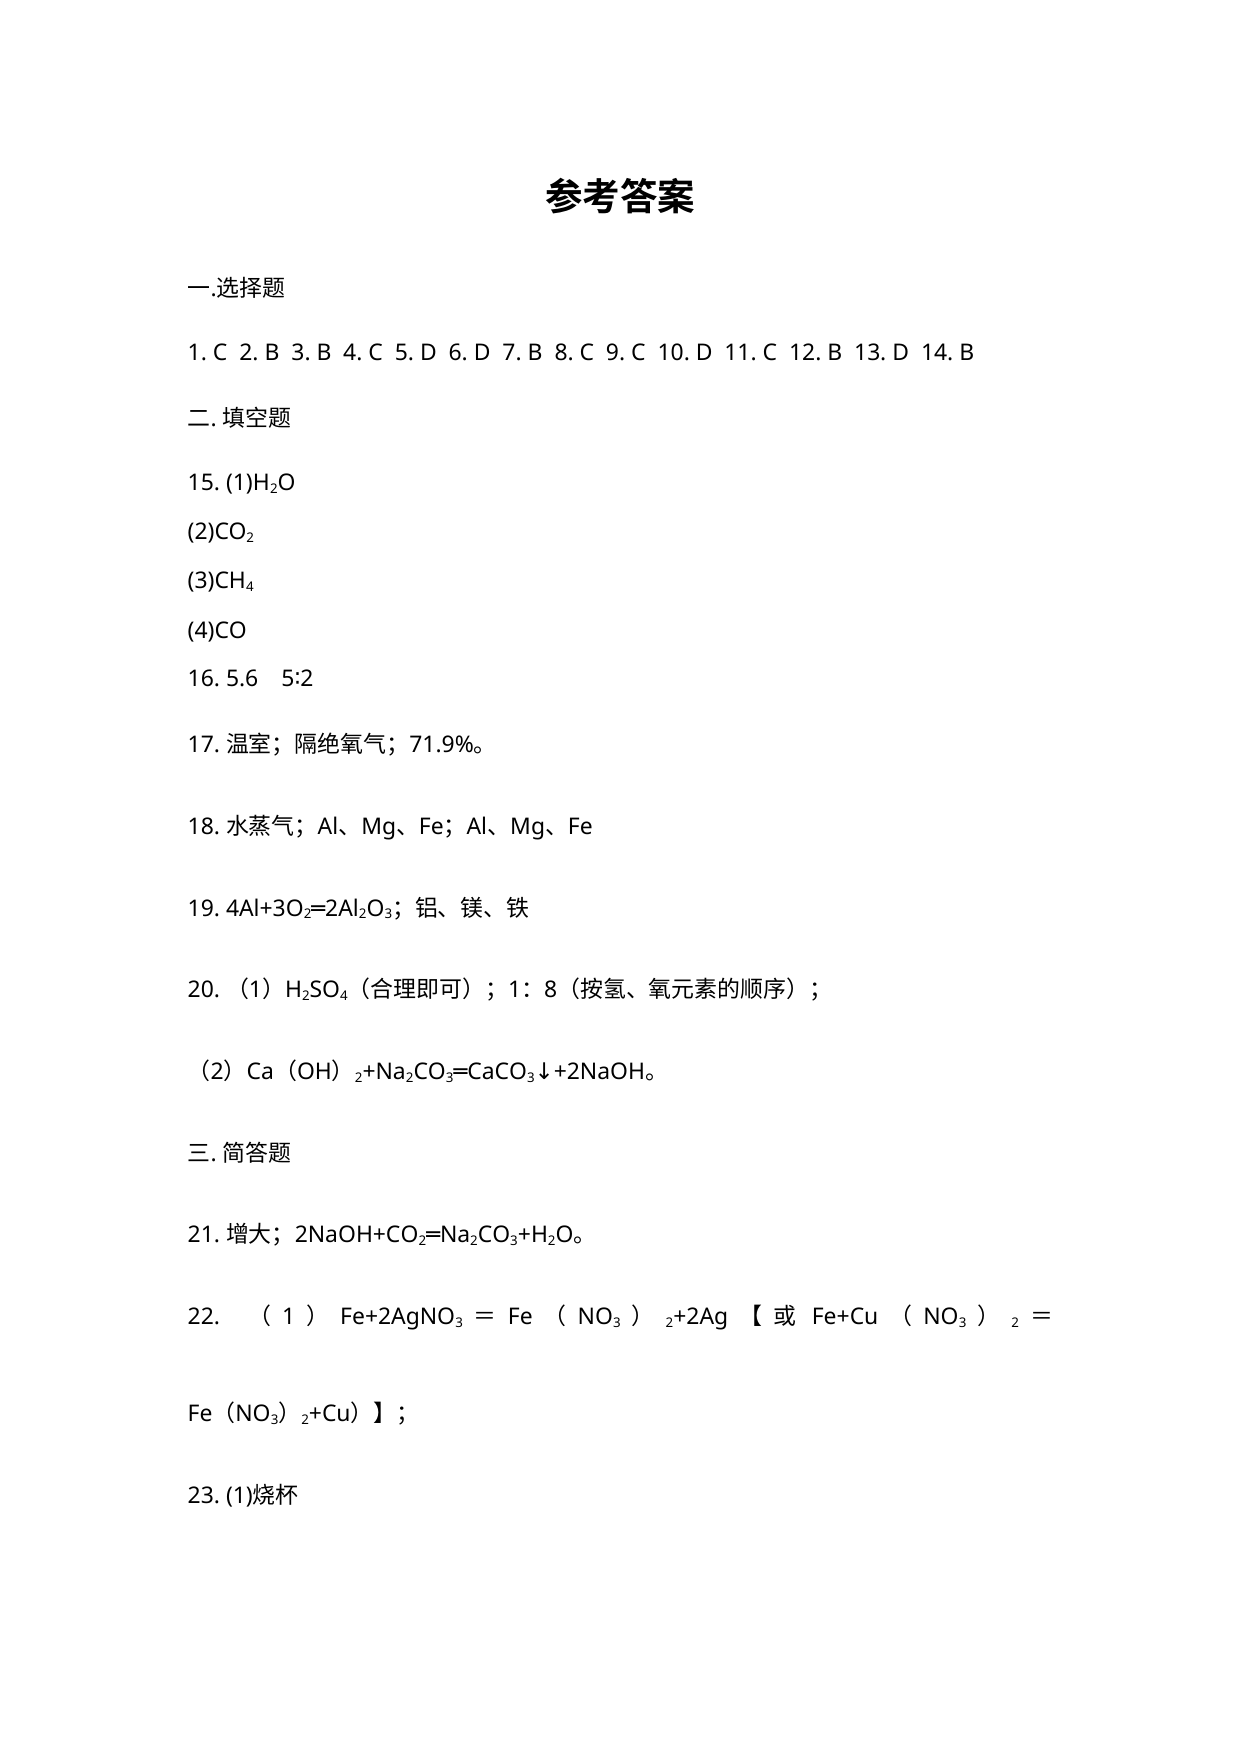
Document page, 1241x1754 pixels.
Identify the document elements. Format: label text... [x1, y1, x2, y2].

text 18. 水蒸气；Al、Mg、Fe；Al、Mg、Fe [187, 792, 1053, 857]
text 三. 简答题 [187, 1119, 1053, 1184]
text 一.选择题 [187, 254, 1053, 319]
text 22. （1）Fe+2AgNO3＝Fe（NO3）2+2Ag【或Fe+Cu（NO3）2＝Fe（NO3）2+Cu）】； [187, 1282, 1053, 1444]
text 1. C 2. B 3. B 4. C 5. D 6. D 7. B 8. C 9. C 10. D 11. C 12. B 13. D 14. B [187, 336, 1053, 368]
text 21. 增大；2NaOH+CO2═Na2CO3+H2O。 [187, 1200, 1053, 1265]
text 参考答案 [187, 162, 1053, 227]
text 16. 5.6 5∶2 [187, 661, 1053, 694]
text (3)CH4 [187, 564, 1053, 596]
text (4)CO [187, 613, 1053, 646]
text 19. 4Al+3O2═2Al2O3；铝、镁、铁 [187, 874, 1053, 939]
text （2）Ca（OH）2+Na2CO3═CaCO3↓+2NaOH。 [187, 1037, 1053, 1102]
text 20. （1）H2SO4（合理即可）；1：8（按氢、氧元素的顺序）； [187, 955, 1053, 1020]
text 17. 温室；隔绝氧气；71.9%。 [187, 710, 1053, 775]
text 二. 填空题 [187, 384, 1053, 449]
text 23. (1)烧杯 [187, 1461, 1053, 1526]
text (2)CO2 [187, 515, 1053, 547]
text 15. (1)H2O [187, 466, 1053, 498]
